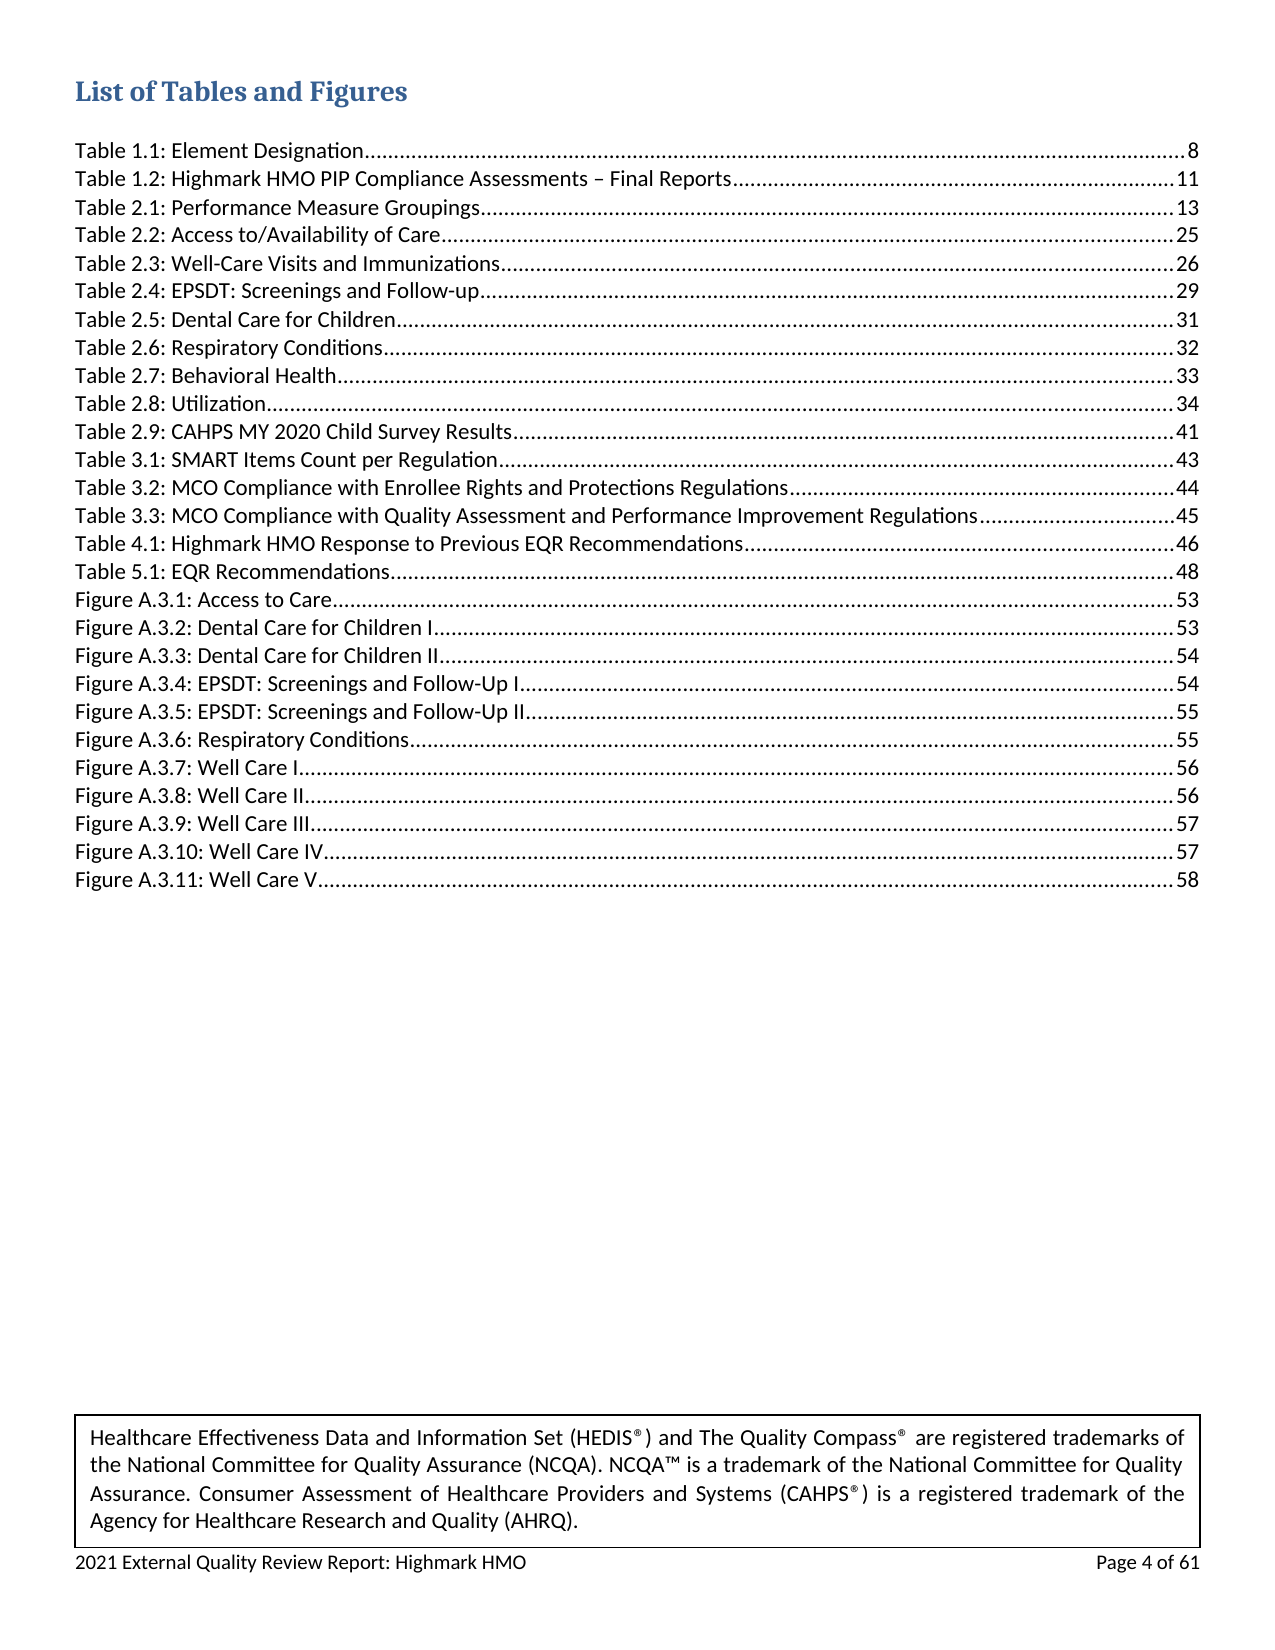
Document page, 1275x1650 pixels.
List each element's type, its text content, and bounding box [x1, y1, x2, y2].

text Table 3.1: SMART Items Count per Regulation 43 [75, 445, 1200, 473]
text Table 2.3: Well-Care Visits and Immunizations 26 [75, 249, 1200, 277]
text Figure A.3.6: Respiratory Conditions 55 [75, 725, 1200, 753]
text Figure A.3.2: Dental Care for Children I 53 [75, 613, 1200, 641]
text Table 2.4: EPSDT: Screenings and Follow-up 29 [75, 277, 1200, 305]
text Figure A.3.7: Well Care I 56 [75, 753, 1200, 781]
text Table 3.3: MCO Compliance with Quality Assessment and Performance Improvement Regulations 45 [75, 501, 1200, 529]
text Table 2.5: Dental Care for Children 31 [75, 305, 1200, 333]
text Table 2.1: Performance Measure Groupings 13 [75, 193, 1200, 221]
text Figure A.3.8: Well Care II 56 [75, 781, 1200, 809]
text Figure A.3.9: Well Care III 57 [75, 809, 1200, 837]
text Table 2.9: CAHPS MY 2020 Child Survey Results 41 [75, 417, 1200, 445]
text Table 2.8: Utilization 34 [75, 389, 1200, 417]
text Table 1.1: Element Designation 8 [75, 137, 1200, 164]
text Figure A.3.10: Well Care IV 57 [75, 837, 1200, 865]
text Figure A.3.5: EPSDT: Screenings and Follow-Up II 55 [75, 697, 1200, 725]
text Table 4.1: Highmark HMO Response to Previous EQR Recommendations 46 [75, 529, 1200, 557]
text Figure A.3.3: Dental Care for Children II 54 [75, 641, 1200, 669]
text Table 1.2: Highmark HMO PIP Compliance Assessments – Final Reports 11 [75, 164, 1200, 193]
text Table 2.6: Respiratory Conditions 32 [75, 333, 1200, 361]
text Table 5.1: EQR Recommendations 48 [75, 557, 1200, 585]
text Table 2.2: Access to/Availability of Care 25 [75, 221, 1200, 249]
text Figure A.3.1: Access to Care 53 [75, 585, 1200, 613]
text Figure A.3.11: Well Care V 58 [75, 865, 1200, 893]
text List of Tables and Figures [75, 75, 1200, 108]
text Figure A.3.4: EPSDT: Screenings and Follow-Up I 54 [75, 669, 1200, 697]
text Table 2.7: Behavioral Health 33 [75, 361, 1200, 389]
text Table 3.2: MCO Compliance with Enrollee Rights and Protections Regulations 44 [75, 473, 1200, 501]
